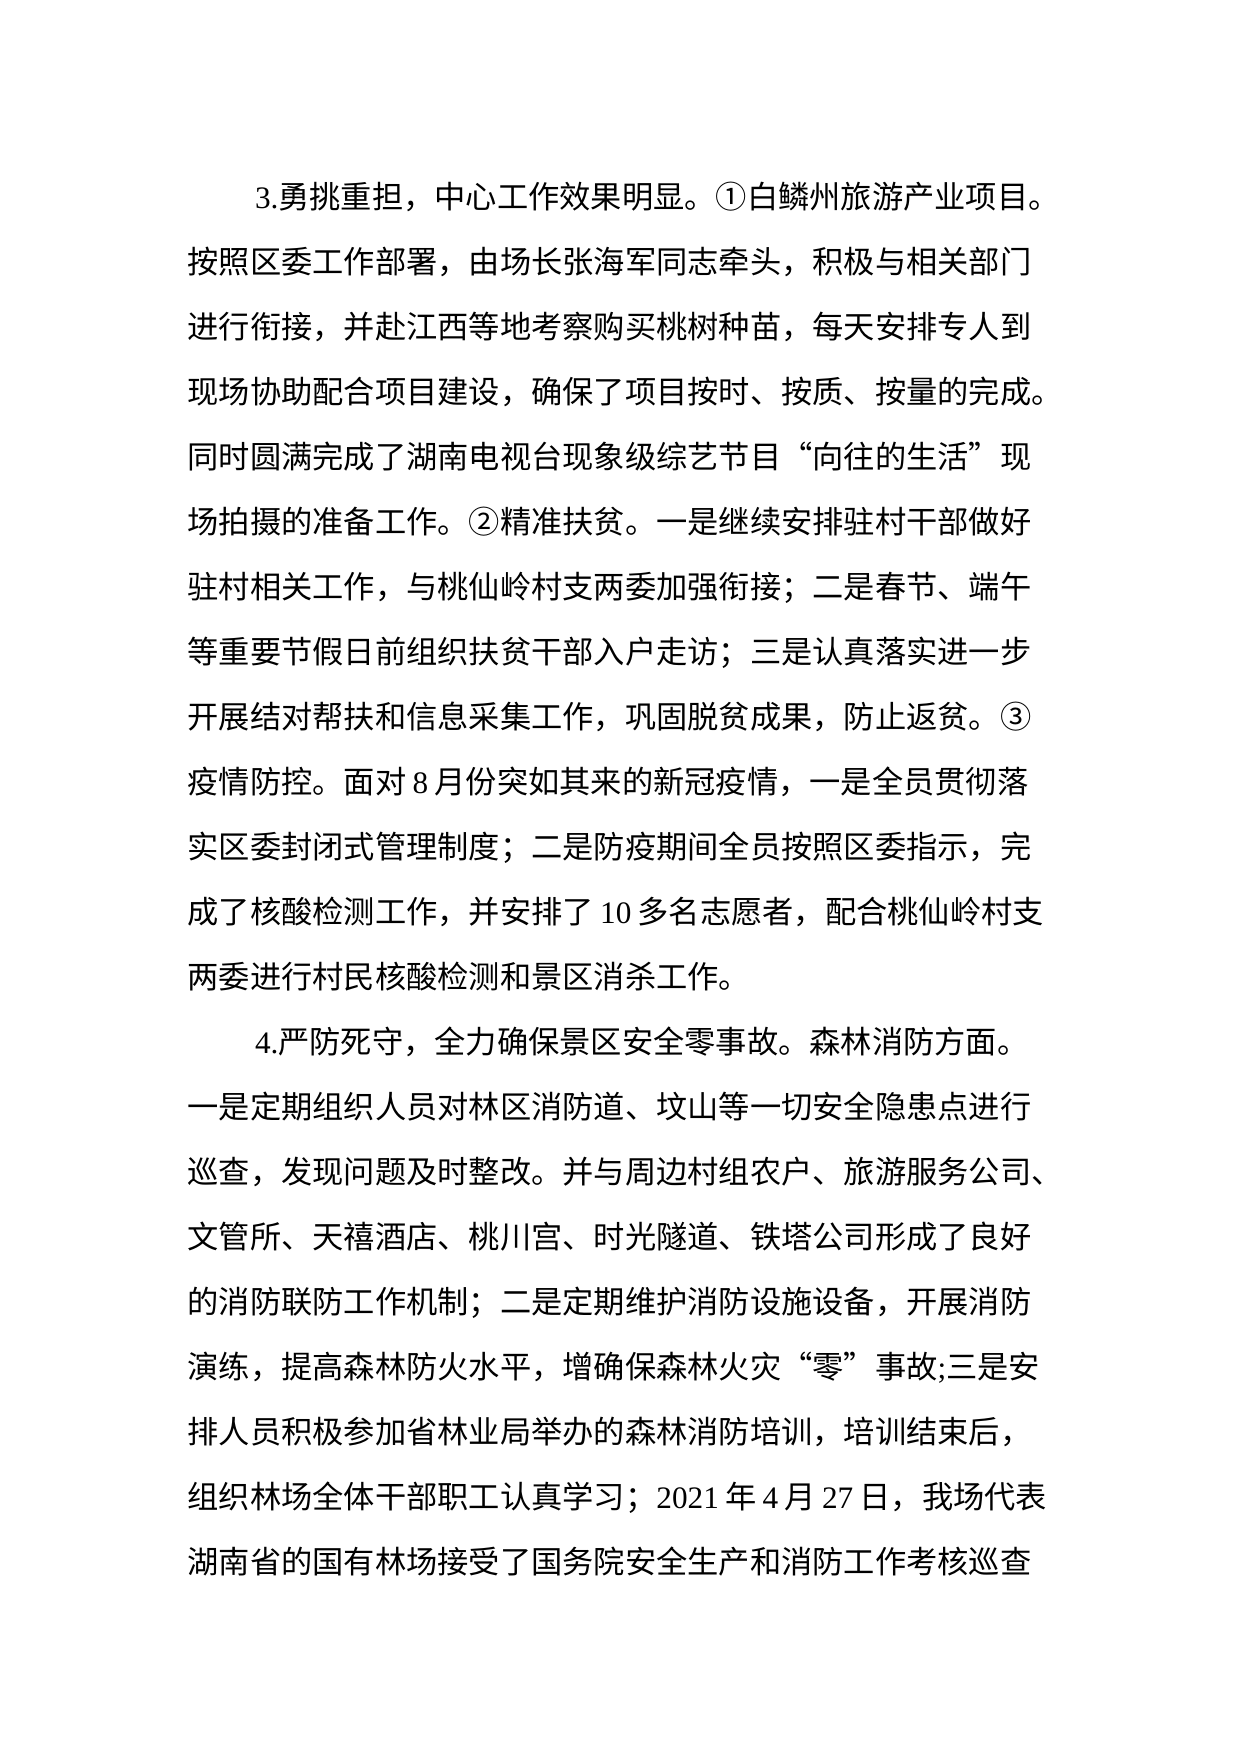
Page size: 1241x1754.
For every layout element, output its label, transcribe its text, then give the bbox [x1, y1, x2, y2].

text 3.勇挑重担，中心工作效果明显。①白鳞州旅游产业项目。按照区委工作部署，由场长张海军同志牵头，积极与相关部门进行衔接，并赴江西等地考察购买桃树种苗，每天安排专人到现场协助配合项目建设，确保了项目按时、按质、按量的完成。同时圆满完成了湖南电视台现象级综艺节目“向往的生活”现场拍摄的准备工作。②精准扶贫。一是继续安排驻村干部做好驻村相关工作，与桃仙岭村支两委加强衔接；二是春节、端午等重要节假日前组织扶贫干部入户走访；三是认真落实进一步开展结对帮扶和信息采集工作，巩固脱贫成果，防止返贫。③疫情防控。面对8月份突如其来的新冠疫情，一是全员贯彻落实区委封闭式管理制度；二是防疫期间全员按照区委指示，完成了核酸检测工作，并安排了10多名志愿者，配合桃仙岭村支两委进行村民核酸检测和景区消杀工作。 [187, 162, 1053, 1007]
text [187, 1007, 1053, 1592]
